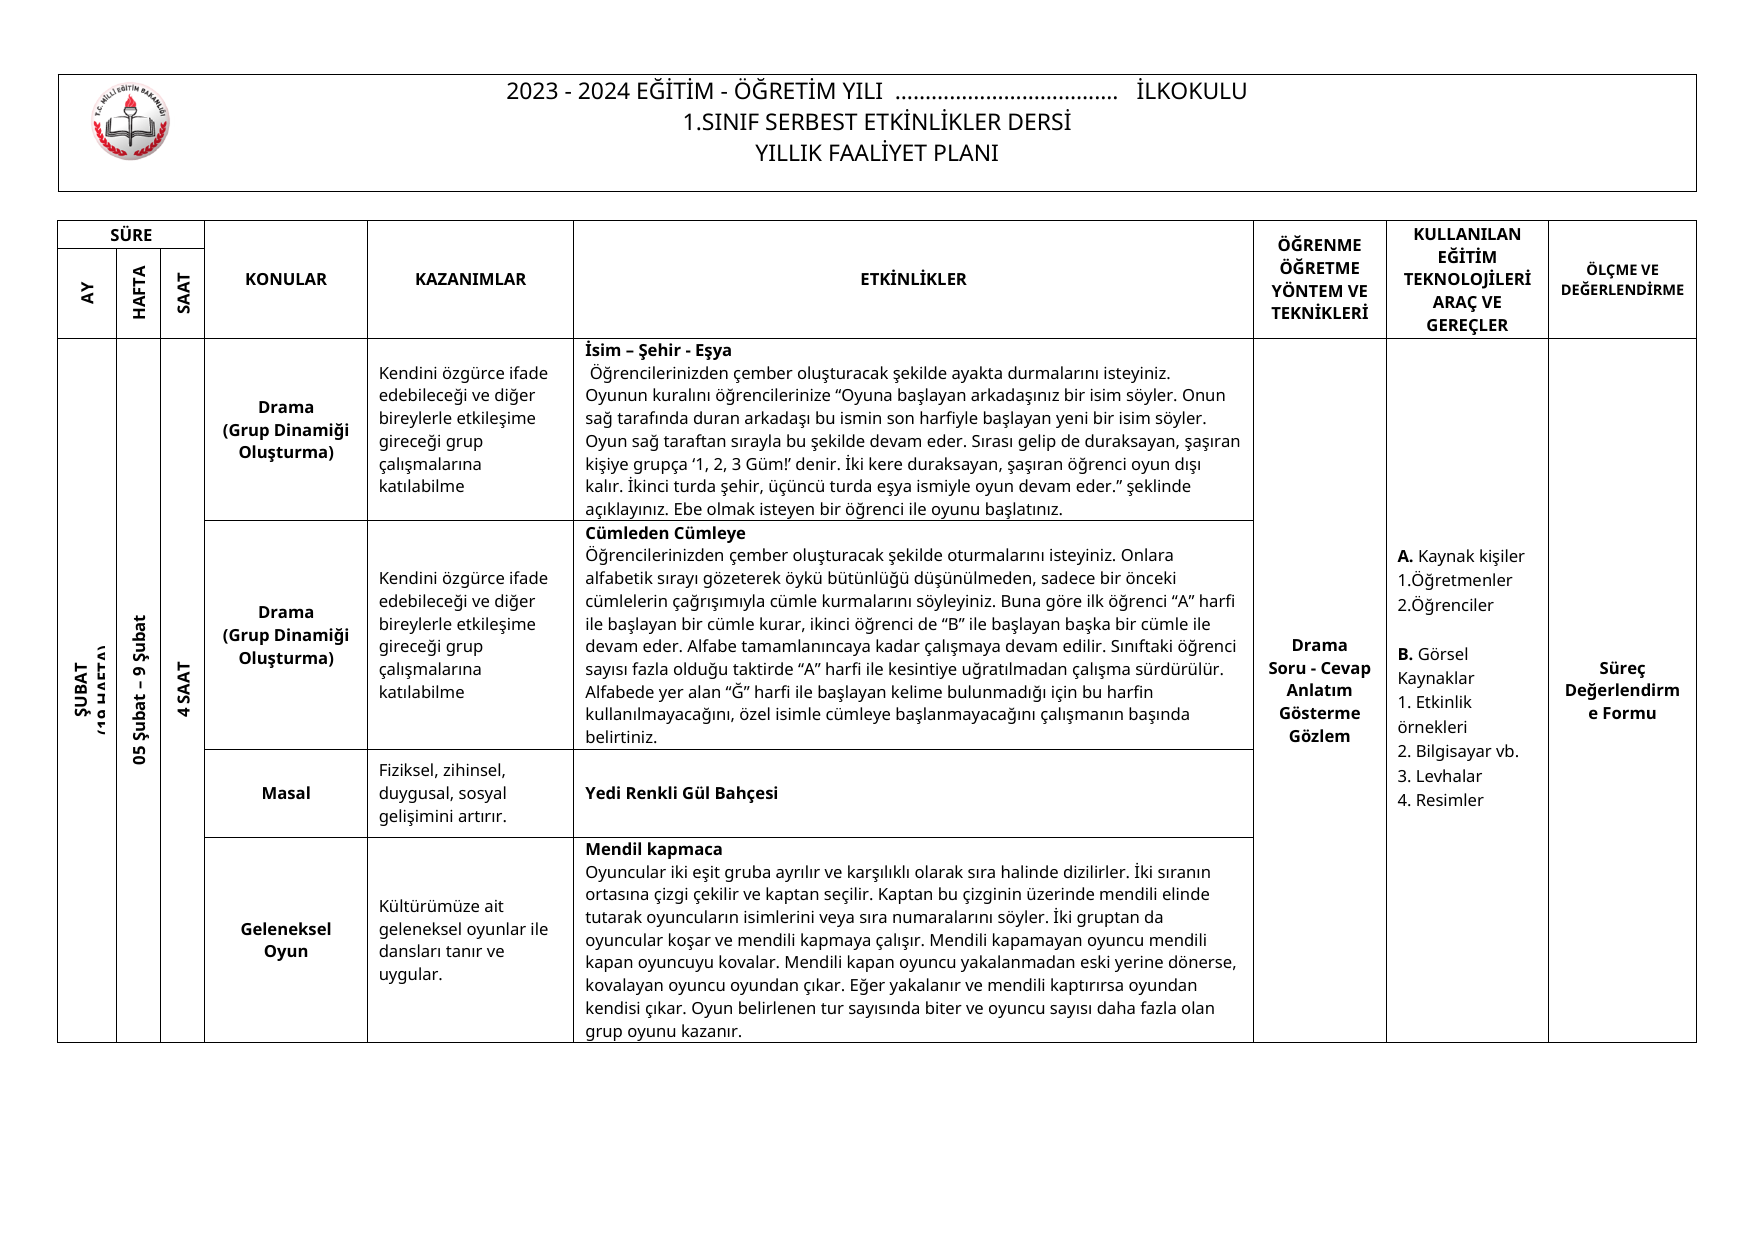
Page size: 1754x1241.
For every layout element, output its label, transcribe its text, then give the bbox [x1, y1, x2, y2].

table_cell Kendini özgürce ifade edebileceği ve diğer bireylerle etkileşime gireceği grup çalışmalarına katılabilme [368, 339, 573, 520]
table_cell Süreç Değerlendirme Formu [1549, 339, 1696, 1042]
table_cell Kendini özgürce ifade edebileceği ve diğer bireylerle etkileşime gireceği grup çalışmalarına katılabilme [368, 521, 573, 748]
table_cell 05 Şubat – 9 Şubat [117, 339, 160, 1042]
table_cell Mendil kapmaca Oyuncular iki eşit gruba ayrılır ve karşılıklı olarak sıra halinde dizilirler. İki sıranın ortasına çizgi çekilir ve kaptan seçilir. Kaptan bu çizginin üzerinde mendili elinde tutarak oyuncuların isimlerini veya sıra numaralarını söyler. İki gruptan da oyuncular koşar ve mendili kapmaya çalışır. Mendili kapamayan oyuncu mendili kapan oyuncuyu kovalar. Mendili kapan oyuncu yakalanmadan eski yerine dönerse, kovalayan oyuncu oyundan çıkar. Eğer yakalanır ve mendili kaptırırsa oyundan kendisi çıkar. Oyun belirlenen tur sayısında biter ve oyuncu sayısı daha fazla olan grup oyunu kazanır. [574, 838, 1253, 1042]
table_cell 4 SAAT [161, 339, 204, 1042]
table_cell HAFTA [117, 249, 160, 338]
table_cell Kültürümüze ait geleneksel oyunlar ile dansları tanır ve uygular. [368, 838, 573, 1042]
table_cell Masal [205, 750, 367, 837]
table_cell Drama Soru - Cevap Anlatım Gösterme Gözlem [1254, 339, 1386, 1042]
table_header ETKİNLİKLER [574, 221, 1253, 338]
table_cell AY [58, 249, 116, 338]
table_cell Fiziksel, zihinsel, duygusal, sosyal gelişimini artırır. [368, 750, 573, 837]
table_header SÜRE [58, 221, 204, 248]
table_header KAZANIMLAR [368, 221, 573, 338]
table_cell Cümleden Cümleye Öğrencilerinizden çember oluşturacak şekilde oturmalarını isteyiniz. Onlara alfabetik sırayı gözeterek öykü bütünlüğü düşünülmeden, sadece bir önceki cümlelerin çağrışımıyla cümle kurmalarını söyleyiniz. Buna göre ilk öğrenci “A” harfi ile başlayan bir cümle kurar, ikinci öğrenci de “B” ile başlayan başka bir cümle ile devam eder. Alfabe tamamlanıncaya kadar çalışmaya devam edilir. Sınıftaki öğrenci sayısı fazla olduğu taktirde “A” harfi ile kesintiye uğratılmadan çalışma sürdürülür. Alfabede yer alan “Ğ” harfi ile başlayan kelime bulunmadığı için bu harfin kullanılmayacağını, özel isimle cümleye başlanmayacağını çalışmanın başında belirtiniz. [574, 521, 1253, 748]
table_cell Drama (Grup Dinamiği Oluşturma) [205, 339, 367, 520]
table_header KONULAR [205, 221, 367, 338]
table_cell İsim – Şehir - Eşya Öğrencilerinizden çember oluşturacak şekilde ayakta durmalarını isteyiniz. Oyunun kuralını öğrencilerinize “Oyuna başlayan arkadaşınız bir isim söyler. Onun sağ tarafında duran arkadaşı bu ismin son harfiyle başlayan yeni bir isim söyler. Oyun sağ taraftan sırayla bu şekilde devam eder. Sırası gelip de duraksayan, şaşıran kişiye grupça ‘1, 2, 3 Güm!’ denir. İki kere duraksayan, şaşıran öğrenci oyun dışı kalır. İkinci turda şehir, üçüncü turda eşya ismiyle oyun devam eder.” şeklinde açıklayınız. Ebe olmak isteyen bir öğrenci ile oyunu başlatınız. [574, 339, 1253, 520]
table_header KULLANILAN EĞİTİM TEKNOLOJİLERİ ARAÇ VE GEREÇLER [1387, 221, 1548, 338]
table_cell A. Kaynak kişiler 1.Öğretmenler 2.Öğrenciler B. Görsel Kaynaklar 1. Etkinlik örnekleri 2. Bilgisayar vb. 3. Levhalar 4. Resimler [1387, 339, 1548, 1042]
table_cell Drama (Grup Dinamiği Oluşturma) [205, 521, 367, 748]
table_cell Geleneksel Oyun [205, 838, 367, 1042]
picture [85, 77, 175, 167]
table_cell Yedi Renkli Gül Bahçesi [574, 750, 1253, 837]
table_header ÖLÇME VE DEĞERLENDİRME [1549, 221, 1696, 338]
table_cell ŞUBAT (19.HAFTA) [58, 339, 116, 1042]
table_cell SAAT [161, 249, 204, 338]
table_header ÖĞRENME ÖĞRETME YÖNTEM VE TEKNİKLERİ [1254, 221, 1386, 338]
